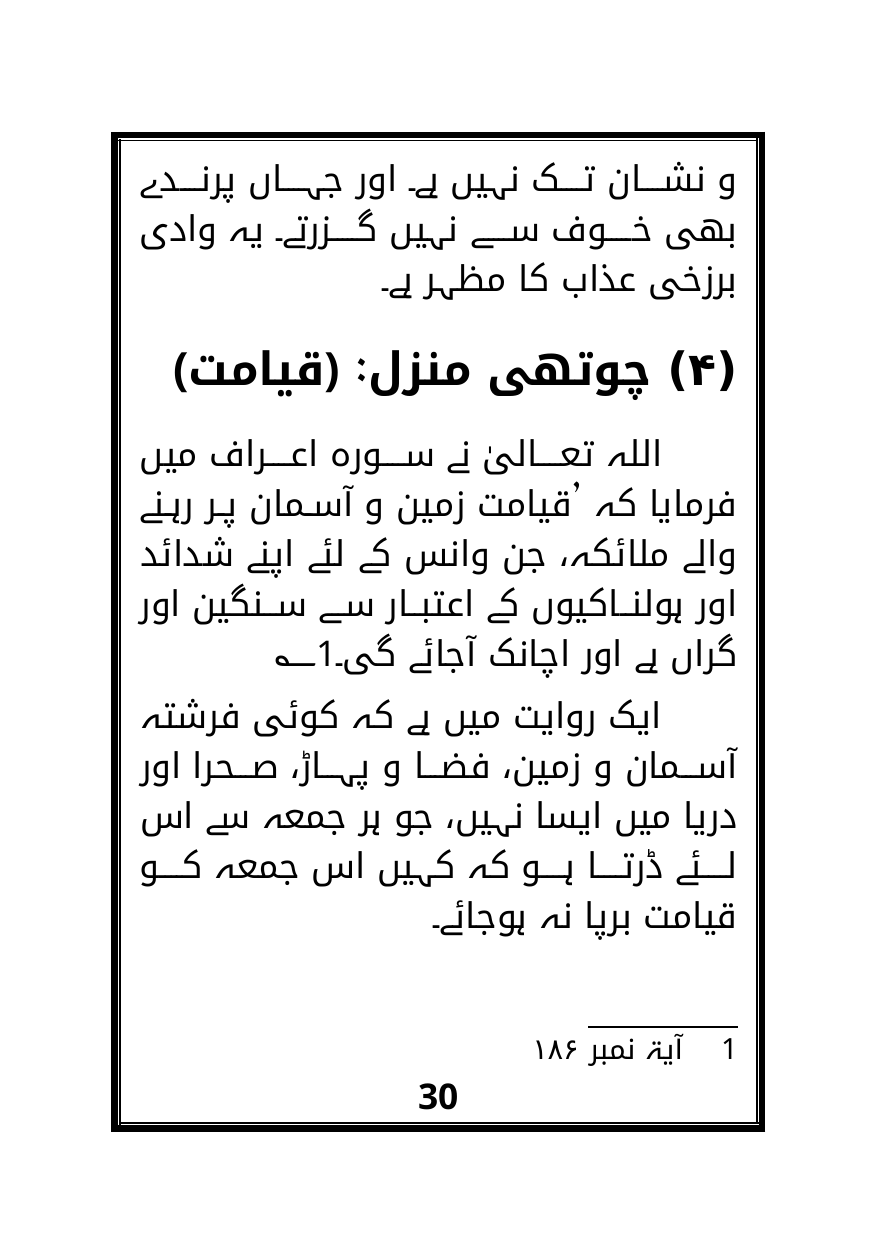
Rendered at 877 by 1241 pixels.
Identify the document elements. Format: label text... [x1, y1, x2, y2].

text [139, 151, 737, 301]
text اللہ تعالیٰ نے سورہ اعراف میں فرمایا کہ ’قیامت زمین و آسمان پر رہنے والے ملائکہ، جن وانس کے لئے اپنے شدائد اور ہولناکیوں کے اعتبار سے سنگین اور گراں ہے اور اچانک آجائے گی۔؎ [139, 426, 737, 676]
text ایک روایت میں ہے کہ کوئی فرشتہ آسمان و زمین، فضا و پہاڑ، صحرا اور دریا میں ایسا نہیں، جو ہر جمعہ سے اس لئے ڈرتا ہو کہ کہیں اس جمعہ کو قیامت برپا نہ ہوجائے۔ [139, 688, 737, 938]
subtitle (۴) چوتھی منزل: ﴿قیامت﴾ [139, 326, 737, 413]
